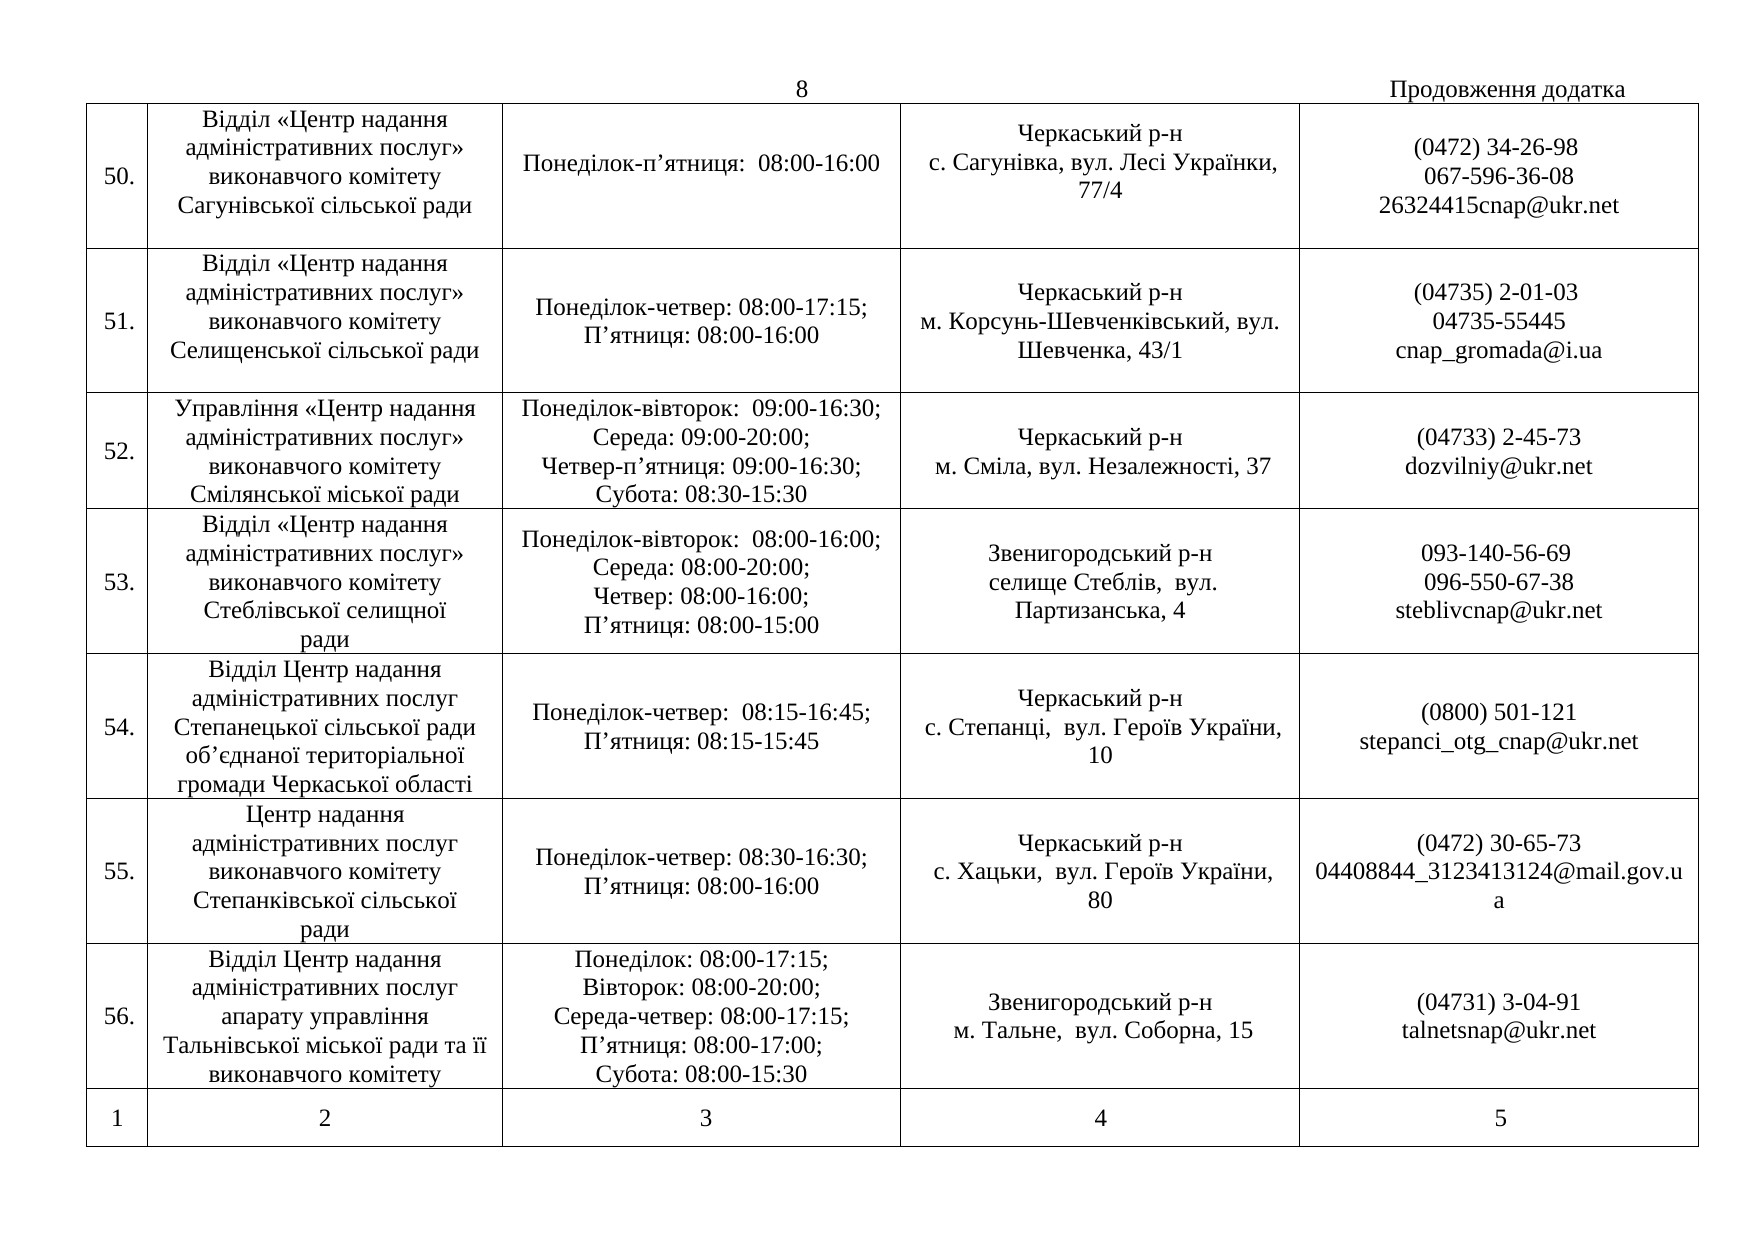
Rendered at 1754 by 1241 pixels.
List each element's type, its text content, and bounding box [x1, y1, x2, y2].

table_cell 4 [901, 1089, 1299, 1146]
table_cell Відділ «Центр надання адміністративних послуг» виконавчого комітету Сагунівської сільської ради [148, 104, 502, 247]
table_cell Понеділок-п’ятниця: 08:00-16:00 [503, 104, 900, 247]
table_cell Понеділок: 08:00-17:15; Вівторок: 08:00-20:00; Середа-четвер: 08:00-17:15; П’ятниця: 08:00-17:00; Субота: 08:00-15:30 [503, 944, 900, 1087]
table_cell Черкаський р-н с. Сагунівка, вул. Лесі Українки, 77/4 [901, 104, 1299, 247]
table_cell Центр надання адміністративних послуг виконавчого комітету Степанківської сільської ради [148, 799, 502, 943]
table_cell Понеділок-четвер: 08:00-17:15; П’ятниця: 08:00-16:00 [503, 249, 900, 392]
table_cell Відділ «Центр надання адміністративних послуг» виконавчого комітету Селищенської сільської ради [148, 249, 502, 392]
table_cell Відділ «Центр надання адміністративних послуг» виконавчого комітету Стеблівської селищної ради [148, 509, 502, 653]
table_cell Черкаський р-н м. Корсунь-Шевченківський, вул. Шевченка, 43/1 [901, 249, 1299, 392]
table_cell 5 [1300, 1089, 1698, 1146]
table_cell [87, 104, 147, 247]
table_cell [87, 944, 147, 1087]
table_cell (04735) 2-01-03 04735-55445 cnap_gromada@i.ua [1300, 249, 1698, 392]
table_cell Звенигородський р-н м. Тальне, вул. Соборна, 15 [901, 944, 1299, 1087]
table_cell Черкаський р-н м. Сміла, вул. Незалежності, 37 [901, 393, 1299, 508]
table_cell Понеділок-четвер: 08:30-16:30; П’ятниця: 08:00-16:00 [503, 799, 900, 943]
table_cell [87, 249, 147, 392]
table_cell (04733) 2-45-73 dozvilniy@ukr.net [1300, 393, 1698, 508]
table_cell (04731) 3-04-91 talnetsnap@ukr.net [1300, 944, 1698, 1087]
table_cell Понеділок-вівторок: 08:00-16:00; Середа: 08:00-20:00; Четвер: 08:00-16:00; П’ятниця: 08:00-15:00 [503, 509, 900, 653]
table_cell Відділ Центр надання адміністративних послуг Степанецької сільської ради об’єднаної територіальної громади Черкаської області [148, 654, 502, 798]
table_cell 2 [148, 1089, 502, 1146]
table_cell Черкаський р-н с. Хацьки, вул. Героїв України, 80 [901, 799, 1299, 943]
table_cell (0472) 30-65-73 04408844_3123413124@mail.gov.ua [1300, 799, 1698, 943]
table_cell [87, 799, 147, 943]
table_cell [87, 654, 147, 798]
table_cell [87, 509, 147, 653]
table_cell 1 [87, 1089, 147, 1146]
table_cell (0800) 501-121 stepanci_otg_cnap@ukr.net [1300, 654, 1698, 798]
table_cell (0472) 34-26-98 067-596-36-08 26324415cnap@ukr.net [1300, 104, 1698, 247]
table_cell Черкаський р-н с. Степанці, вул. Героїв України, 10 [901, 654, 1299, 798]
table_cell Понеділок-четвер: 08:15-16:45; П’ятниця: 08:15-15:45 [503, 654, 900, 798]
table_cell 093-140-56-69 096-550-67-38 steblivcnap@ukr.net [1300, 509, 1698, 653]
table_cell [87, 393, 147, 508]
table_cell Відділ Центр надання адміністративних послуг апарату управління Тальнівської міської ради та її виконавчого комітету [148, 944, 502, 1087]
table_cell 3 [503, 1089, 900, 1146]
table_cell Управління «Центр надання адміністративних послуг» виконавчого комітету Смілянської міської ради [148, 393, 502, 508]
table_cell Звенигородський р-н селище Стеблів, вул. Партизанська, 4 [901, 509, 1299, 653]
table_cell Понеділок-вівторок: 09:00-16:30; Середа: 09:00-20:00; Четвер-п’ятниця: 09:00-16:30; Субота: 08:30-15:30 [503, 393, 900, 508]
